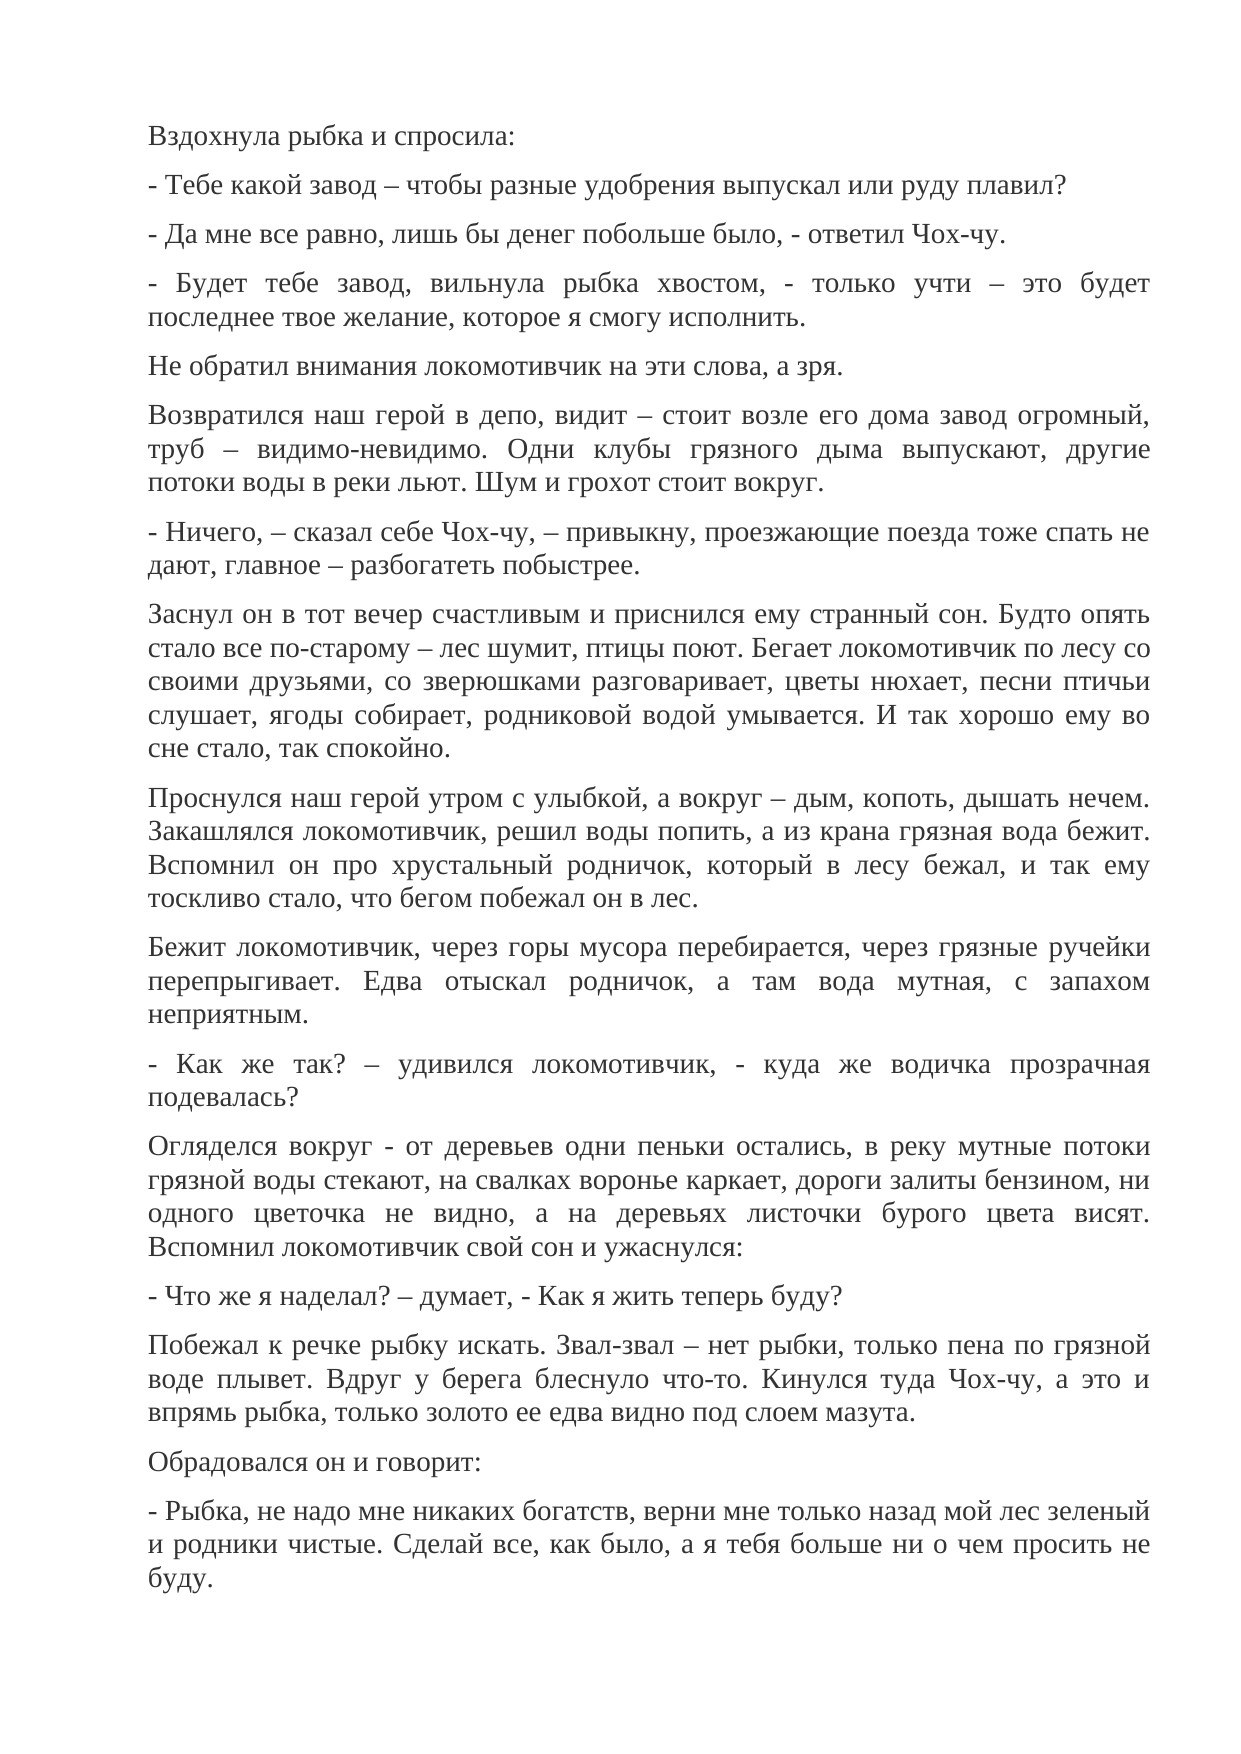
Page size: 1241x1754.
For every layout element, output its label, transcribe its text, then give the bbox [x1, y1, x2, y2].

text Вздохнула рыбка и спросила: [148, 118, 1152, 152]
text Побежал к речке рыбку искать. Звал-звал – нет рыбки, только пена по грязной воде плывет. Вдруг у берега блеснуло что-то. Кинулся туда Чох-чу, а это и впрямь рыбка, только золото ее едва видно под слоем мазута. [148, 1327, 1152, 1428]
text - Рыбка, не надо мне никаких богатств, верни мне только назад мой лес зеленый и родники чистые. Сделай все, как было, а я тебя больше ни о чем просить не буду. [148, 1493, 1152, 1593]
text Возвратился наш герой в депо, видит – стоит возле его дома завод огромный, труб – видимо-невидимо. Одни клубы грязного дыма выпускают, другие потоки воды в реки льют. Шум и грохот стоит вокруг. [148, 397, 1152, 498]
text - Тебе какой завод – чтобы разные удобрения выпускал или руду плавил? [148, 167, 1152, 201]
text - Будет тебе завод, вильнула рыбка хвостом, - только учти – это будет последнее твое желание, которое я смогу исполнить. [148, 266, 1152, 333]
text - Да мне все равно, лишь бы денег побольше было, - ответил Чох-чу. [148, 216, 1152, 250]
text - Как же так? – удивился локомотивчик, - куда же водичка прозрачная подевалась? [148, 1046, 1152, 1113]
text Обрадовался он и говорит: [148, 1444, 1152, 1477]
text - Что же я наделал? – думает, - Как я жить теперь буду? [148, 1278, 1152, 1312]
text Не обратил внимания локомотивчик на эти слова, а зря. [148, 348, 1152, 382]
text Бежит локомотивчик, через горы мусора перебирается, через грязные ручейки перепрыгивает. Едва отыскал родничок, а там вода мутная, с запахом неприятным. [148, 929, 1152, 1030]
text Заснул он в тот вечер счастливым и приснился ему странный сон. Будто опять стало все по-старому – лес шумит, птицы поют. Бегает локомотивчик по лесу со своими друзьями, со зверюшками разговаривает, цветы нюхает, песни птичьи слушает, ягоды собирает, родниковой водой умывается. И так хорошо ему во сне стало, так спокойно. [148, 596, 1152, 764]
text Огляделся вокруг - от деревьев одни пеньки остались, в реку мутные потоки грязной воды стекают, на свалках воронье каркает, дороги залиты бензином, ни одного цветочка не видно, а на деревьях листочки бурого цвета висят. Вспомнил локомотивчик свой сон и ужаснулся: [148, 1128, 1152, 1263]
text - Ничего, – сказал себе Чох-чу, – привыкну, проезжающие поезда тоже спать не дают, главное – разбогатеть побыстрее. [148, 514, 1152, 581]
text Проснулся наш герой утром с улыбкой, а вокруг – дым, копоть, дышать нечем. Закашлялся локомотивчик, решил воды попить, а из крана грязная вода бежит. Вспомнил он про хрустальный родничок, который в лесу бежал, и так ему тоскливо стало, что бегом побежал он в лес. [148, 780, 1152, 914]
